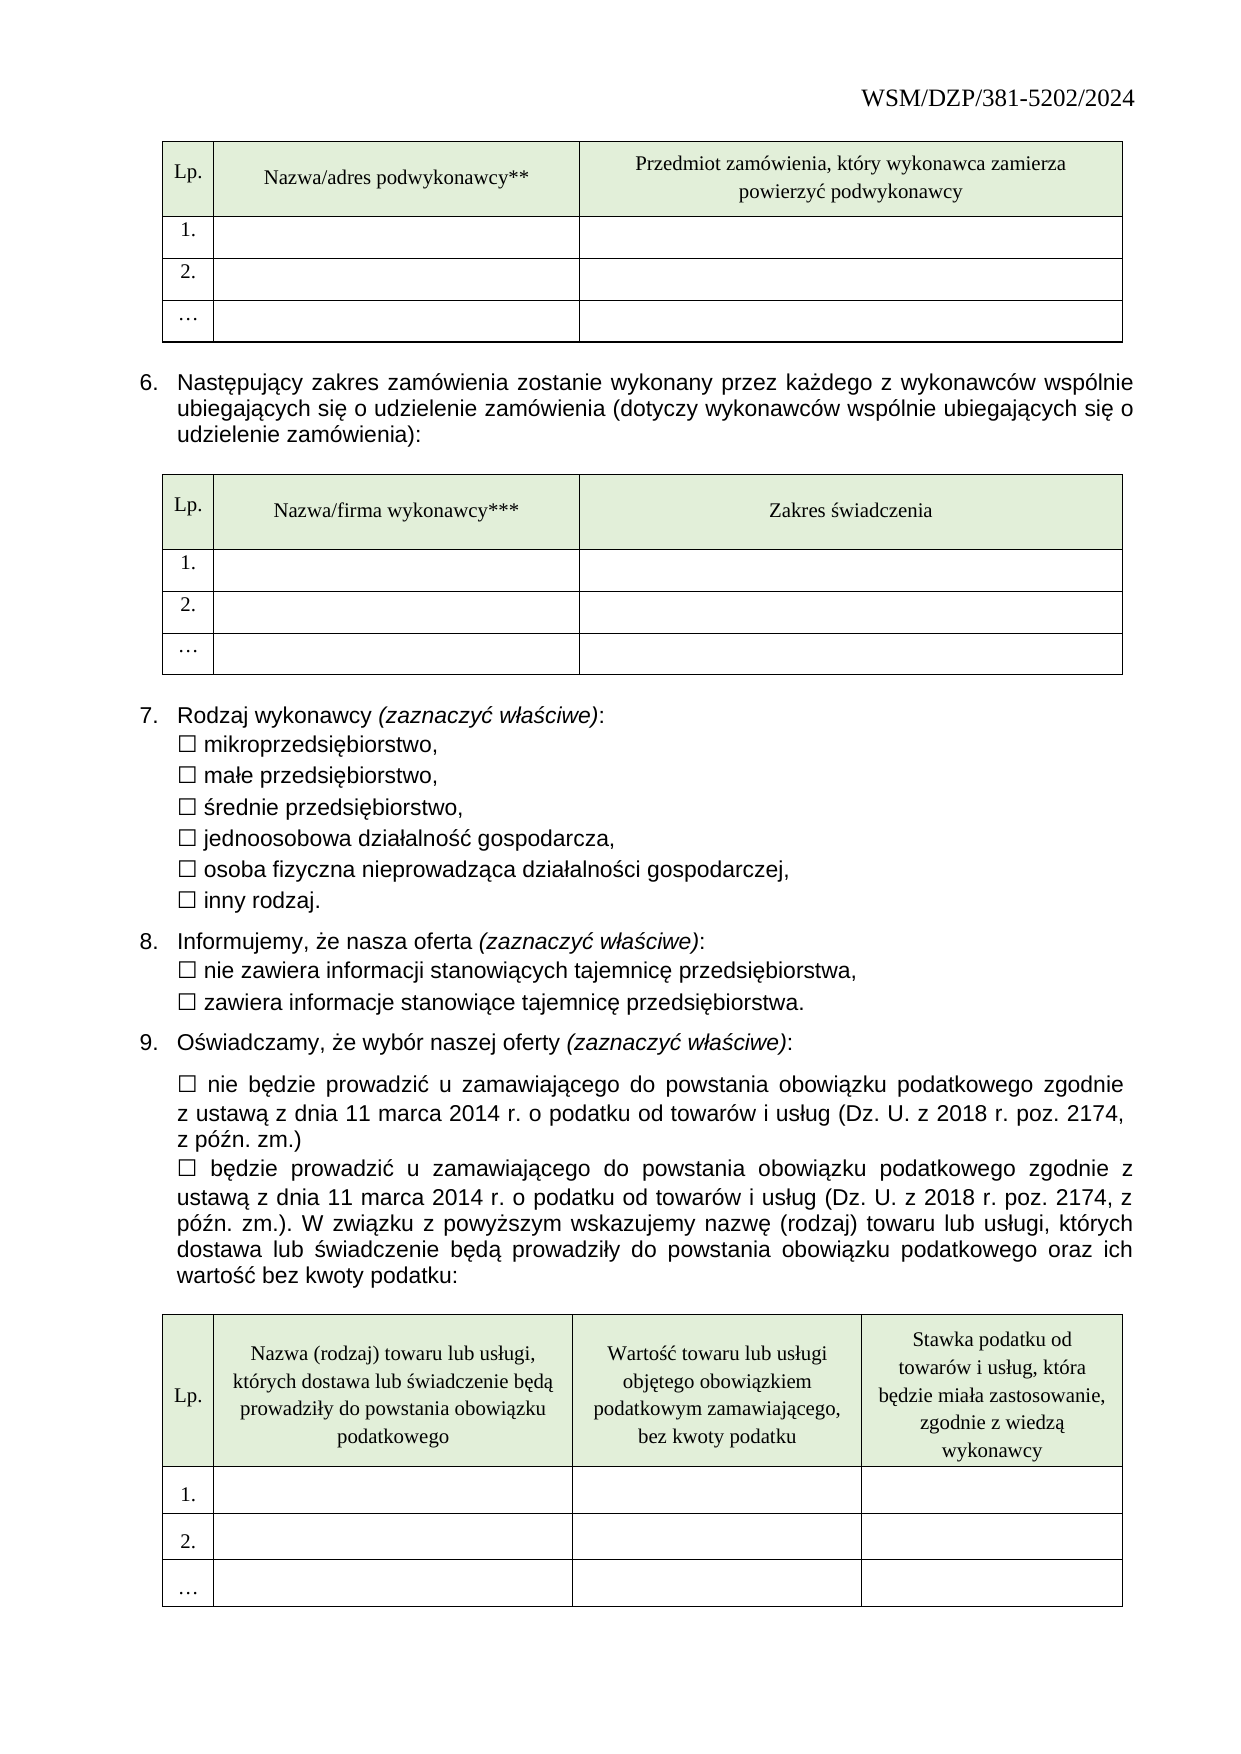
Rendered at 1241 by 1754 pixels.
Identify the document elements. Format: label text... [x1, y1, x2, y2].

table_cell 2. [163, 592, 213, 632]
table_header Wartość towaru lub usługi objętego obowiązkiem podatkowym zamawiającego, bez kwoty podatku [573, 1315, 861, 1466]
table_cell 1. [163, 217, 213, 258]
text osoba fizyczna nieprowadząca działalności gospodarczej, [177, 853, 1134, 884]
list Oświadczamy, że wybór naszej oferty (zaznaczyć właściwe): [139, 1029, 1134, 1056]
table_cell [580, 550, 1122, 591]
table_cell … [163, 634, 213, 674]
text średnie przedsiębiorstwo, [177, 791, 1134, 822]
table_cell [862, 1467, 1122, 1513]
table_cell [862, 1514, 1122, 1559]
table_header Nazwa/adres podwykonawcy** [214, 142, 579, 216]
table_cell 2. [163, 259, 213, 299]
table_cell [214, 301, 579, 341]
table_cell [580, 592, 1122, 632]
table_header Nazwa (rodzaj) towaru lub usługi, których dostawa lub świadczenie będą prowadziły do powstania obowiązku podatkowego [214, 1315, 572, 1466]
text mikroprzedsiębiorstwo, [177, 728, 1134, 759]
table_header Stawka podatku od towarów i usług, która będzie miała zastosowanie, zgodnie z wiedzą wykonawcy [862, 1315, 1122, 1466]
table_cell [214, 1514, 572, 1559]
list Rodzaj wykonawcy (zaznaczyć właściwe): [139, 702, 1134, 728]
text małe przedsiębiorstwo, [177, 759, 1134, 791]
table_cell [214, 634, 579, 674]
table_cell [580, 259, 1122, 299]
table_cell [862, 1560, 1122, 1606]
text zawiera informacje stanowiące tajemnicę przedsiębiorstwa. [177, 986, 1134, 1017]
list Informujemy, że nasza oferta (zaznaczyć właściwe): [139, 928, 1134, 954]
table_header Zakres świadczenia [580, 475, 1122, 549]
table_cell [214, 592, 579, 632]
table_cell 2. [163, 1514, 213, 1559]
table_header Nazwa/firma wykonawcy*** [214, 475, 579, 549]
table_cell [214, 550, 579, 591]
text nie będzie prowadzić u zamawiającego do powstania obowiązku podatkowego zgodnie z ustawą z dnia 11 marca 2014 r. o podatku od towarów i usług (Dz. U. z 2018 r. poz. 2174, z późn. zm.) [177, 1068, 1134, 1152]
table_cell … [163, 301, 213, 341]
table_cell [573, 1467, 861, 1513]
table_cell [580, 634, 1122, 674]
table_cell [214, 1560, 572, 1606]
table_header Przedmiot zamówienia, który wykonawca zamierza powierzyć podwykonawcy [580, 142, 1122, 216]
list Następujący zakres zamówienia zostanie wykonany przez każdego z wykonawców wspólnie ubiegających się o udzielenie zamówienia (dotyczy wykonawców wspólnie ubiegających się o udzielenie zamówienia): [139, 369, 1134, 448]
table_cell 1. [163, 1467, 213, 1513]
table_header Lp. [163, 142, 213, 216]
table_cell [214, 1467, 572, 1513]
text nie zawiera informacji stanowiących tajemnicę przedsiębiorstwa, [177, 954, 1134, 986]
table_cell [573, 1514, 861, 1559]
table_cell [214, 217, 579, 258]
table_cell [580, 301, 1122, 341]
table_header Lp. [163, 475, 213, 549]
table_header Lp. [163, 1315, 213, 1466]
text będzie prowadzić u zamawiającego do powstania obowiązku podatkowego zgodnie z ustawą z dnia 11 marca 2014 r. o podatku od towarów i usług (Dz. U. z 2018 r. poz. 2174, z późn. zm.). W związku z powyższym wskazujemy nazwę (rodzaj) towaru lub usługi, których dostawa lub świadczenie będą prowadziły do powstania obowiązku podatkowego oraz ich wartość bez kwoty podatku: [177, 1152, 1134, 1289]
table_cell … [163, 1560, 213, 1606]
table_cell [214, 259, 579, 299]
table_cell 1. [163, 550, 213, 591]
text jednoosobowa działalność gospodarcza, [177, 822, 1134, 853]
table_cell [573, 1560, 861, 1606]
table_cell [580, 217, 1122, 258]
text inny rodzaj. [177, 884, 1134, 916]
